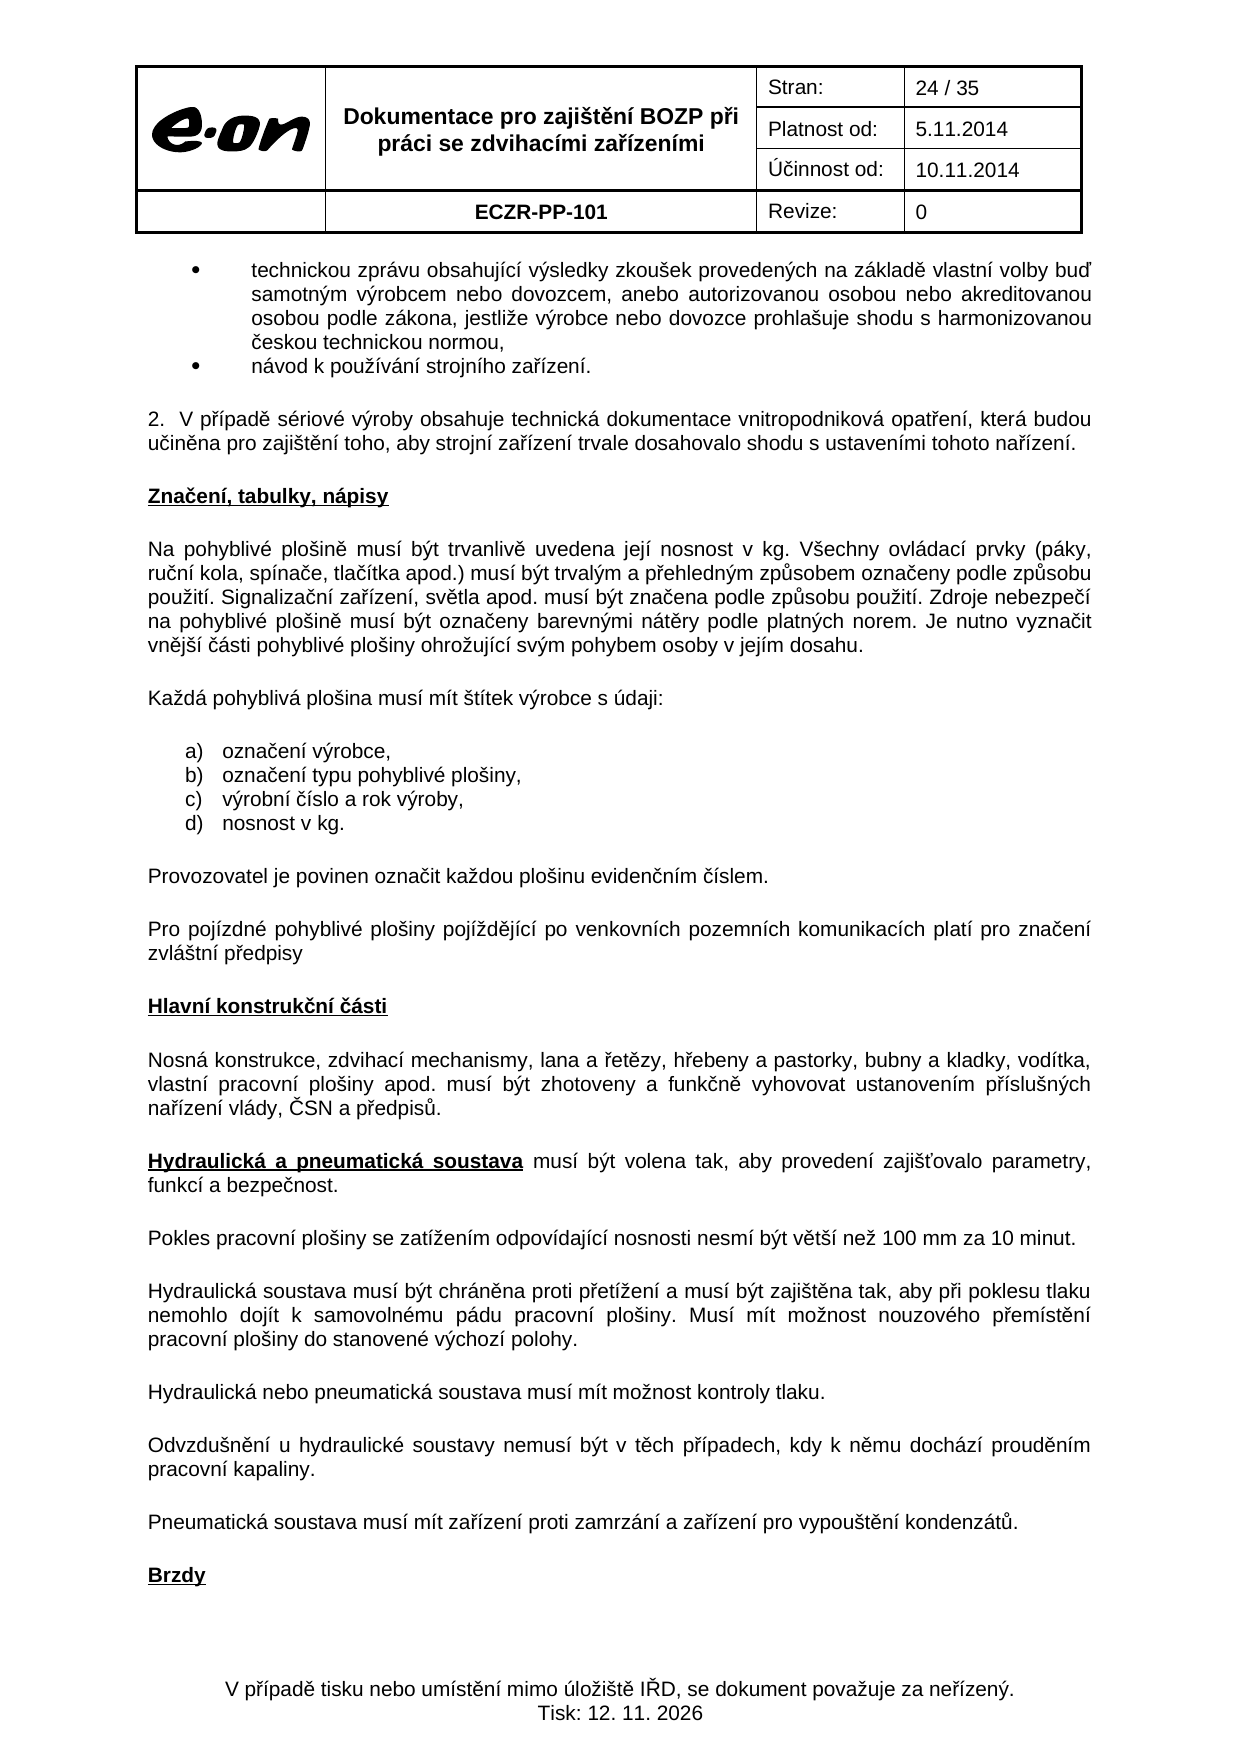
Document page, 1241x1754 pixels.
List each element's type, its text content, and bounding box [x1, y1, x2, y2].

text Provozovatel je povinen označit každou plošinu evidenčním číslem. [148, 864, 1092, 888]
text Značení, tabulky, nápisy [148, 484, 1092, 508]
text Brzdy [148, 1563, 1092, 1587]
list označení typu pohyblivé plošiny, [185, 763, 1092, 787]
list výrobní číslo a rok výroby, [185, 787, 1092, 811]
text 2. V případě sériové výroby obsahuje technická dokumentace vnitropodniková opatření, která budou učiněna pro zajištění toho, aby strojní zařízení trvale dosahovalo shodu s ustaveními tohoto nařízení. [148, 407, 1092, 455]
text Pokles pracovní plošiny se zatížením odpovídající nosnosti nesmí být větší než 100 mm za 10 minut. [148, 1226, 1092, 1249]
text Hydraulická nebo pneumatická soustava musí mít možnost kontroly tlaku. [148, 1380, 1092, 1404]
text Odvzdušnění u hydraulické soustavy nemusí být v těch případech, kdy k němu dochází prouděním pracovní kapaliny. [148, 1433, 1092, 1481]
list návod k používání strojního zařízení. [192, 354, 1092, 378]
text Na pohyblivé plošině musí být trvanlivě uvedena její nosnost v kg. Všechny ovládací prvky (páky, ruční kola, spínače, tlačítka apod.) musí být trvalým a přehledným způsobem označeny podle způsobu použití. Signalizační zařízení, světla apod. musí být značena podle způsobu použití. Zdroje nebezpečí na pohyblivé plošině musí být označeny barevnými nátěry podle platných norem. Je nutno vyznačit vnější části pohyblivé plošiny ohrožující svým pohybem osoby v jejím dosahu. [148, 537, 1092, 657]
text Nosná konstrukce, zdvihací mechanismy, lana a řetězy, hřebeny a pastorky, bubny a kladky, vodítka, vlastní pracovní plošiny apod. musí být zhotoveny a funkčně vyhovovat ustanovením příslušných nařízení vlády, ČSN a předpisů. [148, 1047, 1092, 1119]
list nosnost v kg. [185, 811, 1092, 835]
text Pro pojízdné pohyblivé plošiny pojíždějící po venkovních pozemních komunikacích platí pro značení zvláštní předpisy [148, 917, 1092, 965]
text Hlavní konstrukční části [148, 994, 1092, 1018]
text Hydraulická soustava musí být chráněna proti přetížení a musí být zajištěna tak, aby při poklesu tlaku nemohlo dojít k samovolnému pádu pracovní plošiny. Musí mít možnost nouzového přemístění pracovní plošiny do stanovené výchozí polohy. [148, 1279, 1092, 1351]
text Pneumatická soustava musí mít zařízení proti zamrzání a zařízení pro vypouštění kondenzátů. [148, 1510, 1092, 1534]
text Každá pohyblivá plošina musí mít štítek výrobce s údaji: [148, 686, 1092, 710]
list označení výrobce, [185, 739, 1092, 763]
text Hydraulická a pneumatická soustava musí být volena tak, aby provedení zajišťovalo parametry, funkcí a bezpečnost. [148, 1148, 1092, 1196]
list technickou zprávu obsahující výsledky zkoušek provedených na základě vlastní volby buď samotným výrobcem nebo dovozcem, anebo autorizovanou osobou nebo akreditovanou osobou podle zákona, jestliže výrobce nebo dovozce prohlašuje shodu s harmonizovanou českou technickou normou, [192, 258, 1092, 354]
